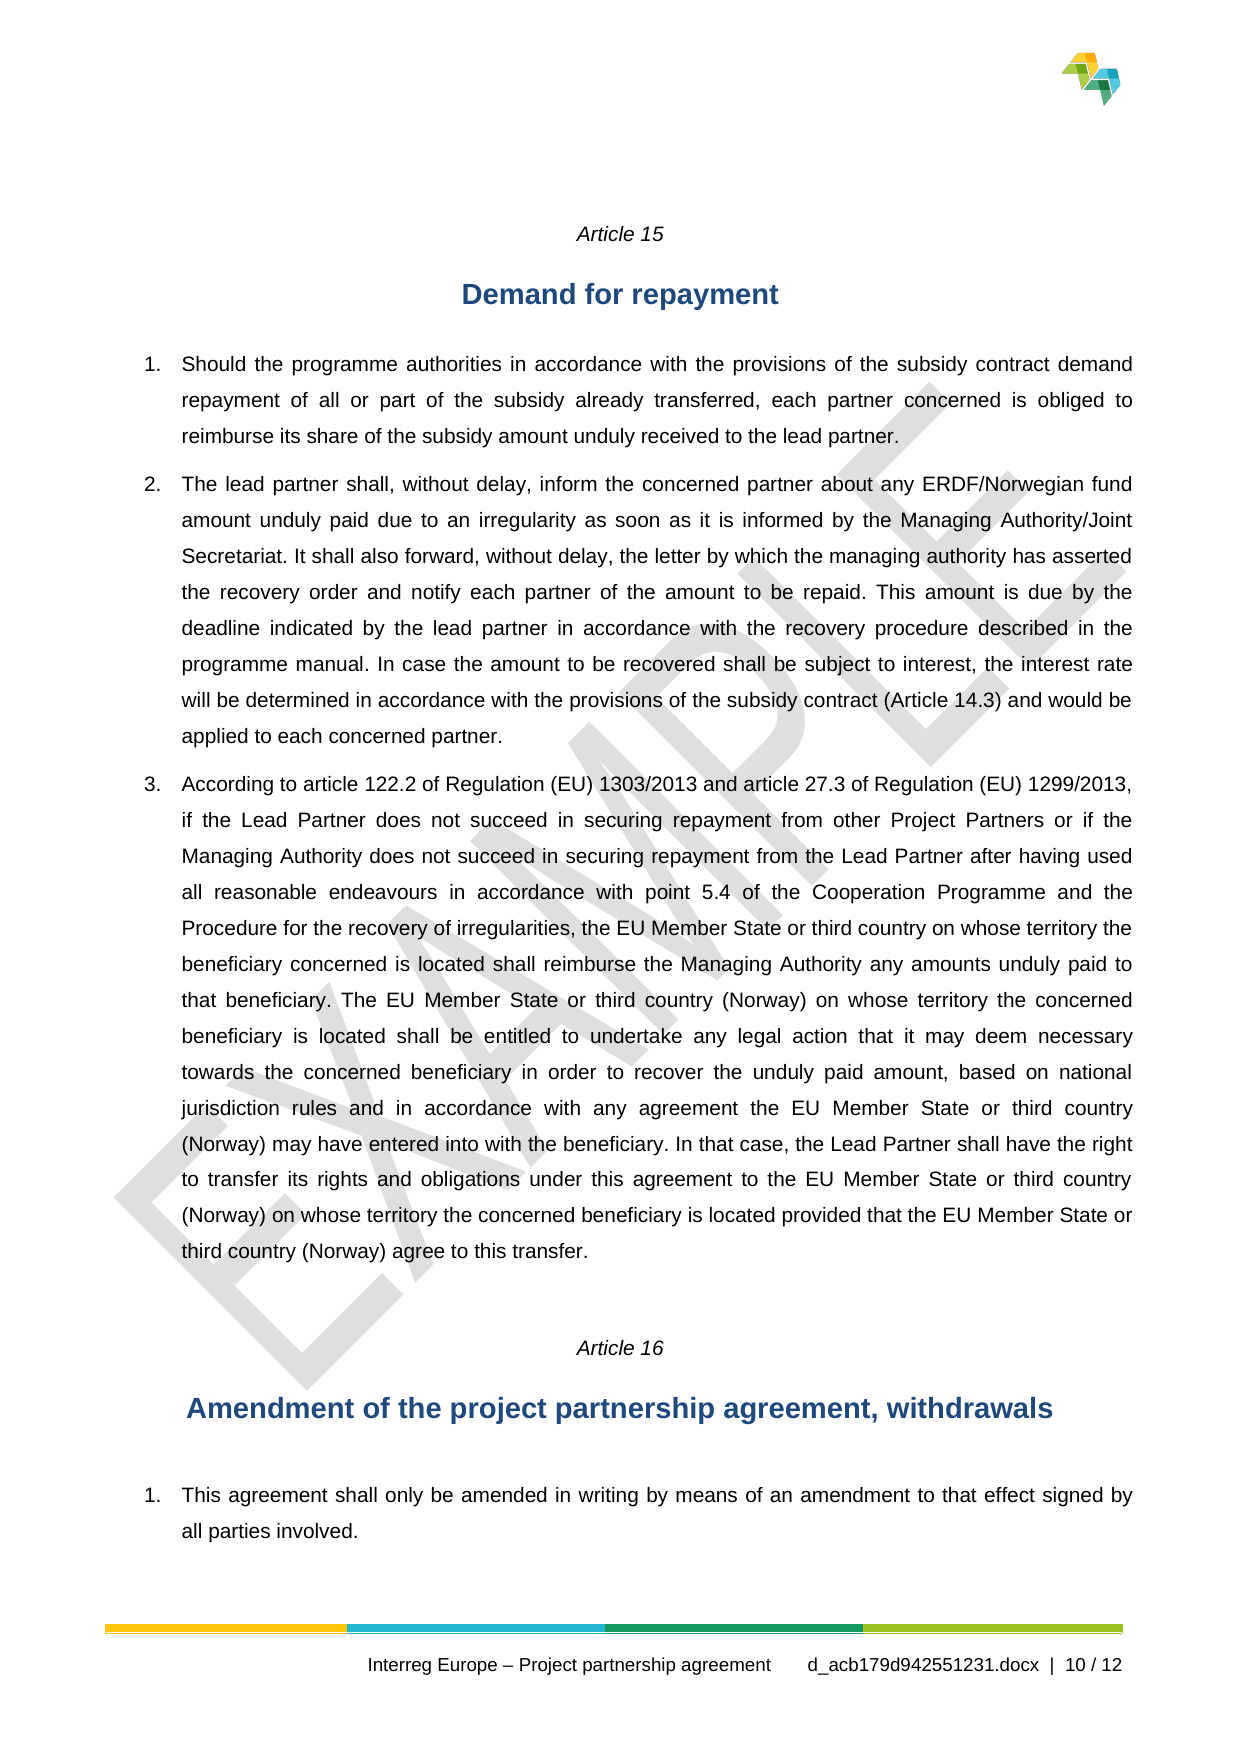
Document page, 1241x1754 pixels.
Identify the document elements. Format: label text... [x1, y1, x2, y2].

picture [1060, 47, 1123, 110]
list The lead partner shall, without delay, inform the concerned partner about any ERDF/Norwegian fund amount unduly paid due to an irregularity as soon as it is informed by the Managing Authority/Joint Secretariat. It shall also forward, without delay, the letter by which the managing authority has asserted the recovery order and notify each partner of the amount to be repaid. This amount is due by the deadline indicated by the lead partner in accordance with the recovery procedure described in the programme manual. In case the amount to be recovered shall be subject to interest, the interest rate will be determined in accordance with the provisions of the subsidy contract (Article 14.3) and would be applied to each concerned partner. [144, 472, 1134, 747]
text Demand for repayment [117, 277, 1123, 311]
text Article 15 [117, 222, 1123, 246]
text Article 16 [117, 1336, 1123, 1360]
list According to article 122.2 of Regulation (EU) 1303/2013 and article 27.3 of Regulation (EU) 1299/2013, if the Lead Partner does not succeed in securing repayment from other Project Partners or if the Managing Authority does not succeed in securing repayment from the Lead Partner after having used all reasonable endeavours in accordance with point 5.4 of the Cooperation Programme and the Procedure for the recovery of irregularities, the EU Member State or third country on whose territory the beneficiary concerned is located shall reimburse the Managing Authority any amounts unduly paid to that beneficiary. The EU Member State or third country (Norway) on whose territory the concerned beneficiary is located shall be entitled to undertake any legal action that it may deem necessary towards the concerned beneficiary in order to recover the unduly paid amount, based on national jurisdiction rules and in accordance with any agreement the EU Member State or third country (Norway) may have entered into with the beneficiary. In that case, the Lead Partner shall have the right to transfer its rights and obligations under this agreement to the EU Member State or third country (Norway) on whose territory the concerned beneficiary is located provided that the EU Member State or third country (Norway) agree to this transfer. [144, 772, 1134, 1263]
list Should the programme authorities in accordance with the provisions of the subsidy contract demand repayment of all or part of the subsidy already transferred, each partner concerned is obliged to reimburse its share of the subsidy amount unduly received to the lead partner. [144, 352, 1134, 447]
list This agreement shall only be amended in writing by means of an amendment to that effect signed by all parties involved. [144, 1483, 1134, 1543]
text Amendment of the project partnership agreement, withdrawals [117, 1391, 1123, 1424]
